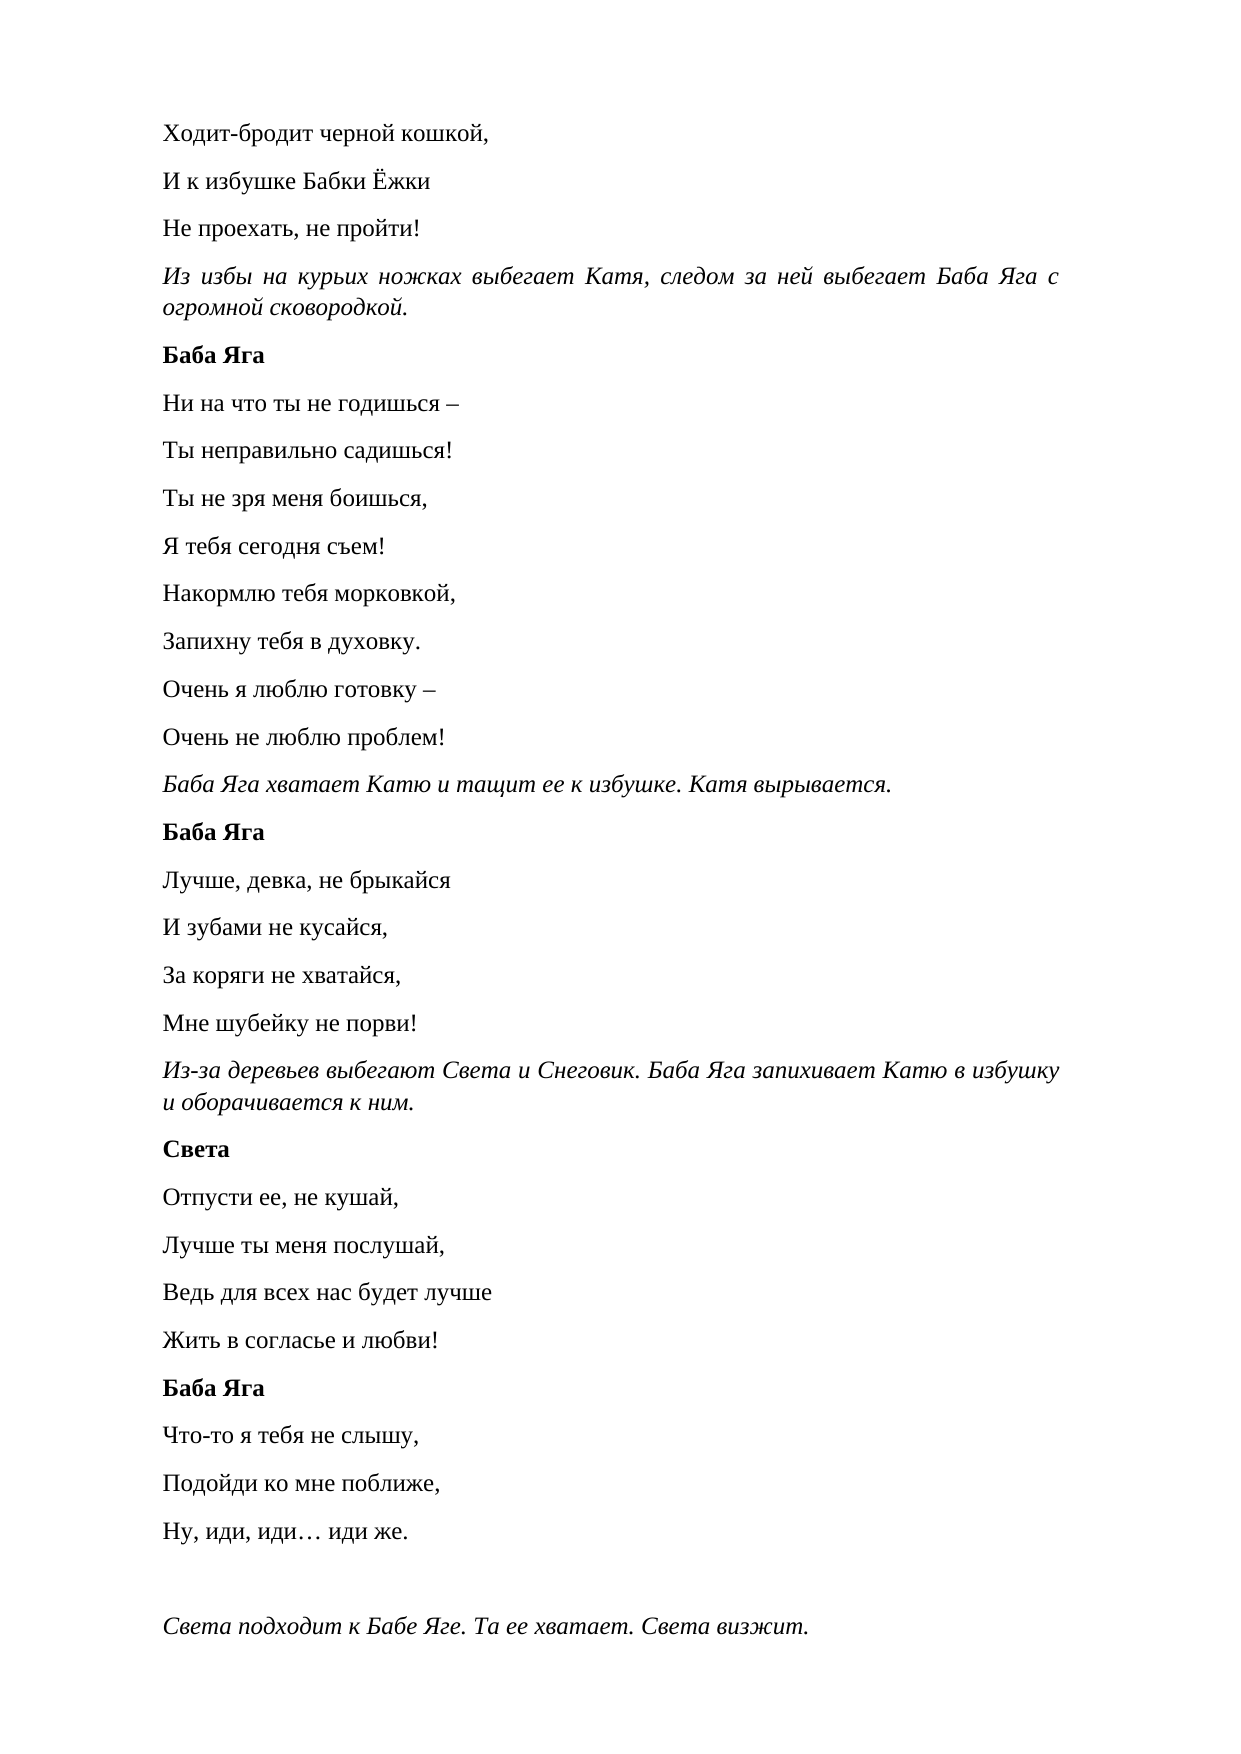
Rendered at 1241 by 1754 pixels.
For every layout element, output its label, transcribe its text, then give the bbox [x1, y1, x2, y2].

text Я тебя сегодня съем! [162, 531, 1063, 559]
text Очень не люблю проблем! [162, 722, 1063, 750]
text Мне шубейку не порви! [162, 1008, 1063, 1037]
text И к избушке Бабки Ёжки [162, 166, 1063, 194]
text Ведь для всех нас будет лучше [162, 1277, 1063, 1306]
text За коряги не хватайся, [162, 960, 1063, 989]
text Света [162, 1134, 1063, 1163]
text Не проехать, не пройти! [162, 213, 1063, 242]
text Жить в согласье и любви! [162, 1325, 1063, 1354]
text Ты не зря меня боишься, [162, 483, 1063, 512]
text Ты неправильно садишься! [162, 435, 1063, 464]
text Баба Яга хватает Катю и тащит ее к избушке. Катя вырывается. [162, 769, 1063, 798]
text Лучше ты меня послушай, [162, 1230, 1063, 1258]
text Отпусти ее, не кушай, [162, 1182, 1063, 1211]
text Накормлю тебя морковкой, [162, 578, 1063, 607]
text Ну, иди, иди… иди же. [162, 1516, 1063, 1545]
text Баба Яга [162, 1373, 1063, 1402]
text Подойди ко мне поближе, [162, 1468, 1063, 1497]
text Что-то я тебя не слышу, [162, 1421, 1063, 1449]
text Света подходит к Бабе Яге. Та ее хватает. Света визжит. [162, 1611, 1063, 1640]
text Из-за деревьев выбегают Света и Снеговик. Баба Яга запихивает Катю в избушку и оборачивается к ним. [162, 1056, 1063, 1115]
text И зубами не кусайся, [162, 912, 1063, 941]
text Запихну тебя в духовку. [162, 626, 1063, 655]
text Ходит-бродит черной кошкой, [162, 118, 1063, 147]
text Баба Яга [162, 817, 1063, 846]
text Очень я люблю готовку – [162, 674, 1063, 703]
text Из избы на курьих ножках выбегает Катя, следом за ней выбегает Баба Яга с огромной сковородкой. [162, 261, 1063, 321]
text Баба Яга [162, 340, 1063, 369]
text Лучше, девка, не брыкайся [162, 865, 1063, 893]
text Ни на что ты не годишься – [162, 388, 1063, 416]
